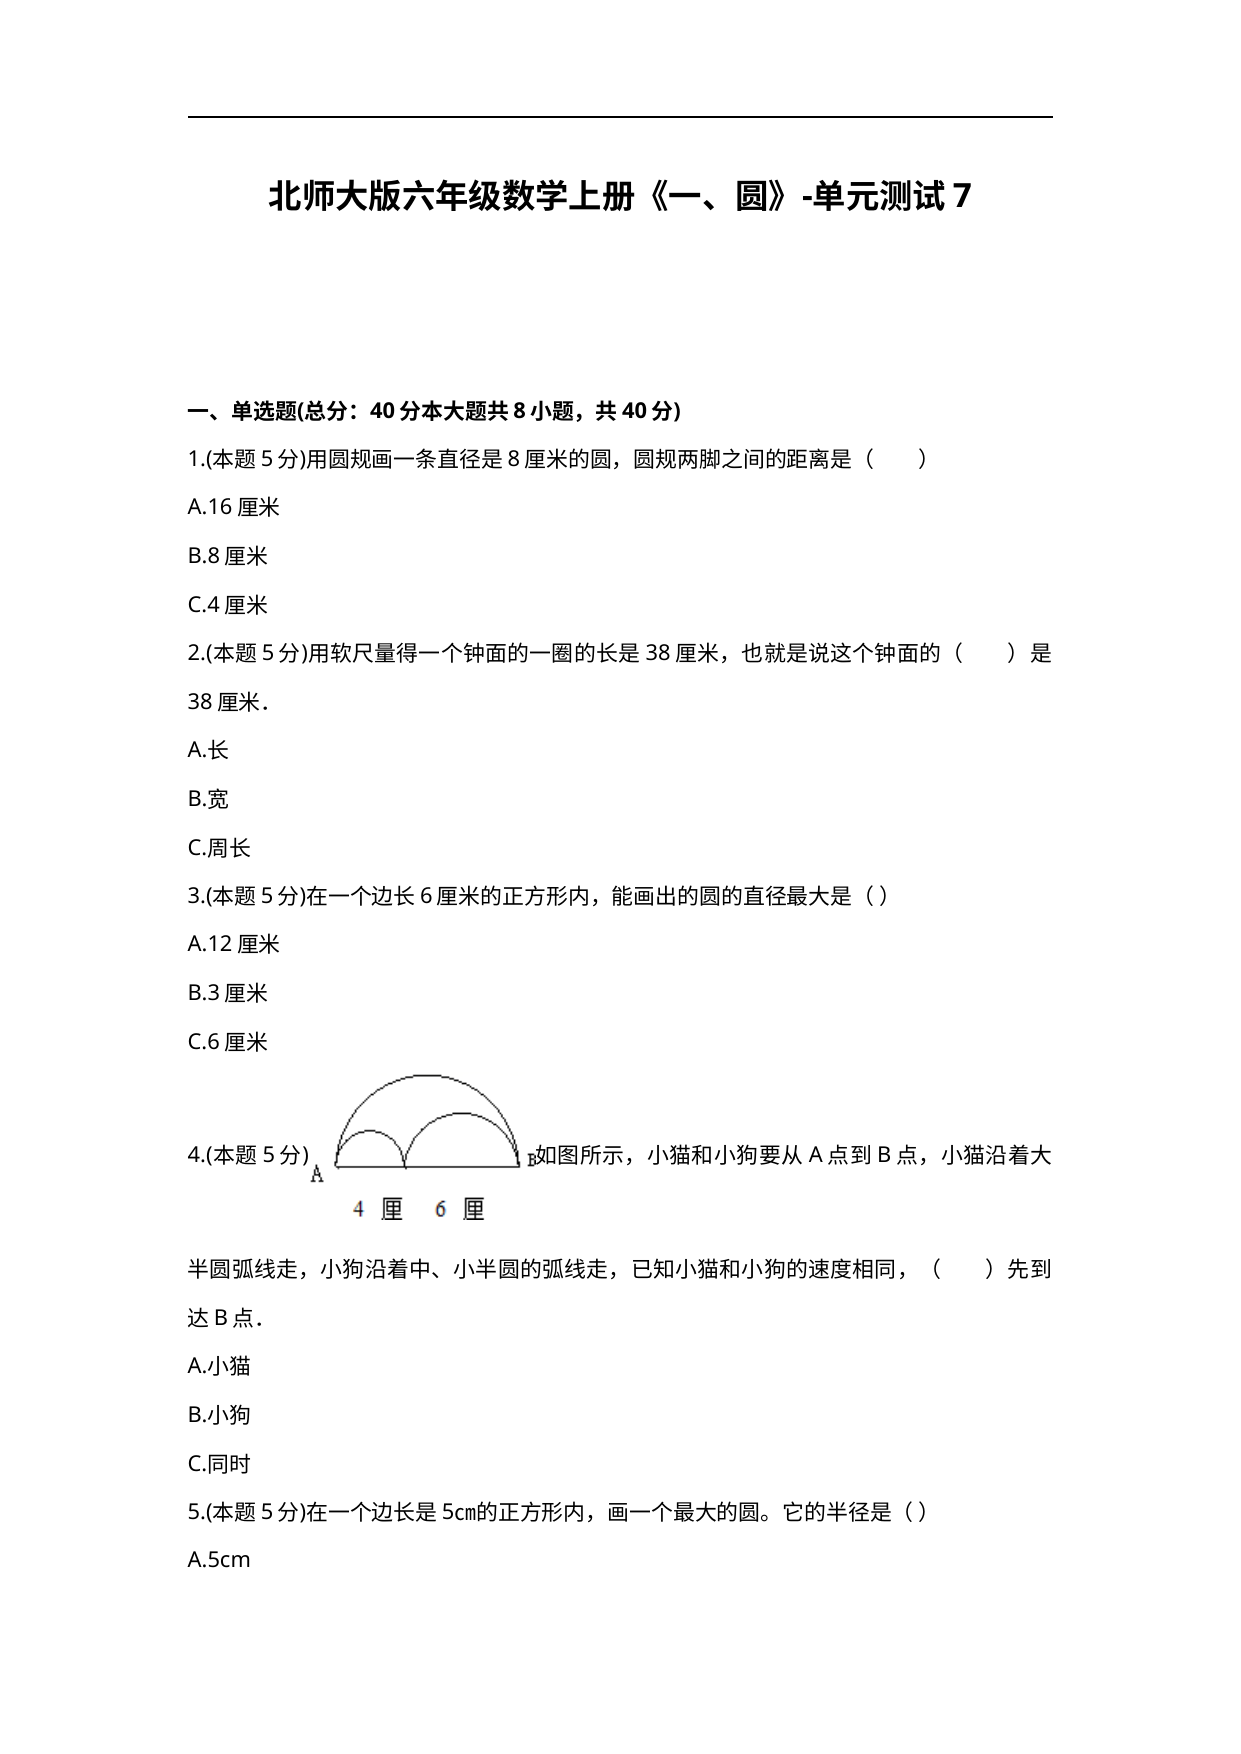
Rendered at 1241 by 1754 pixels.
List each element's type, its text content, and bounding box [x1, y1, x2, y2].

text A.16厘米 B.8厘米 C.4厘米 [187, 490, 1053, 620]
text 5.(本题5分)在一个边长是5㎝的正方形内，画一个最大的圆。它的半径是（ ） [187, 1494, 1053, 1527]
text 4.(本题5分)如图所示，小猫和小狗要从A点到B点，小猫沿着大半圆弧线走，小狗沿着中、小半圆的弧线走，已知小猫和小狗的速度相同，（ ）先到达B点． [187, 1073, 1053, 1333]
text A.12厘米 B.3厘米 C.6厘米 [187, 927, 1053, 1057]
text A.小猫 B.小狗 C.同时 [187, 1349, 1053, 1479]
text A.长 B.宽 C.周长 [187, 733, 1053, 863]
text 一、单选题(总分：40分本大题共8小题，共40分) [187, 393, 1053, 426]
text 3.(本题5分)在一个边长6厘米的正方形内，能画出的圆的直径最大是（ ） [187, 879, 1053, 911]
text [187, 1543, 1053, 1575]
text 1.(本题5分)用圆规画一条直径是8厘米的圆，圆规两脚之间的距离是（ ） [187, 442, 1053, 474]
picture [308, 1072, 536, 1220]
text 2.(本题5分)用软尺量得一个钟面的一圈的长是38厘米，也就是说这个钟面的（ ）是38厘米． [187, 636, 1053, 717]
text 北师大版六年级数学上册《一、圆》-单元测试7 [187, 162, 1053, 227]
